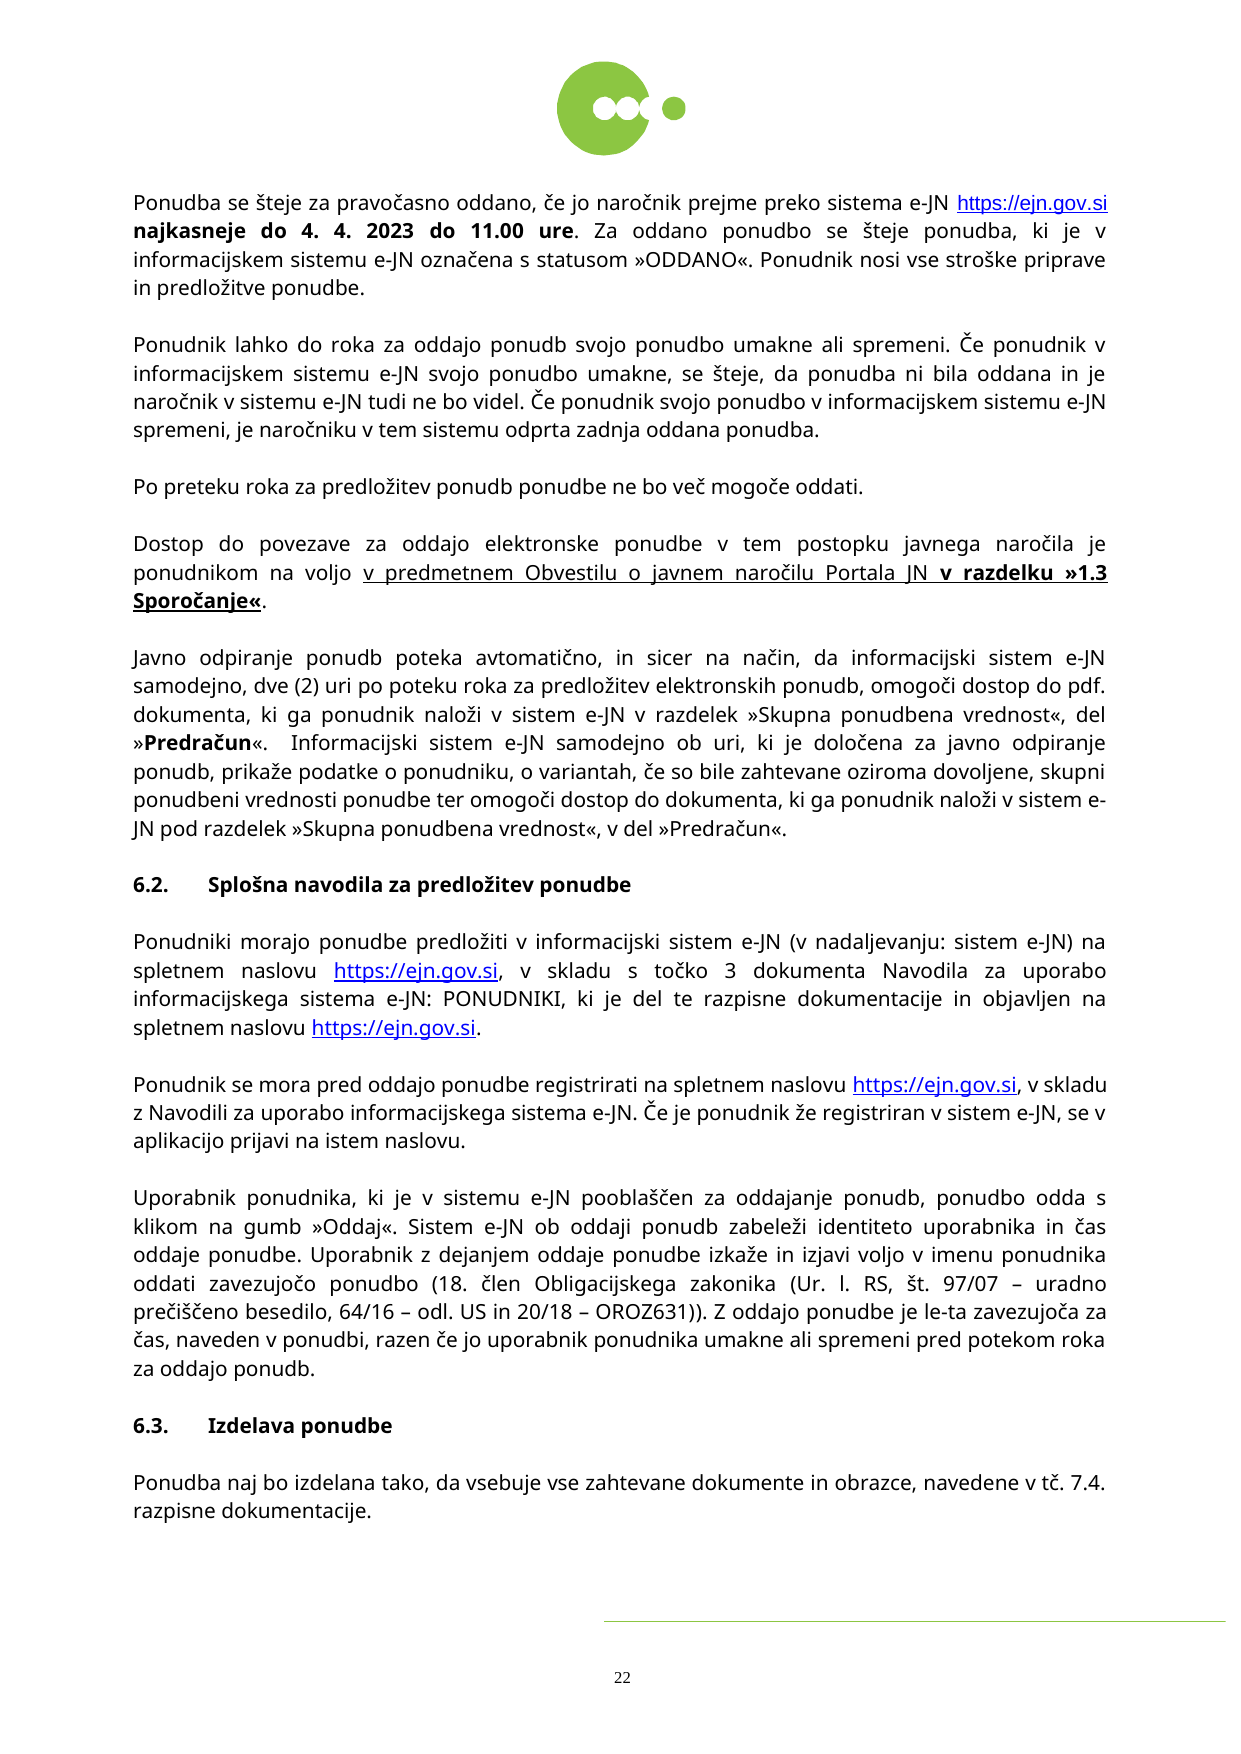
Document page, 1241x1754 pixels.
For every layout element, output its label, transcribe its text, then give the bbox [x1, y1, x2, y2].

list Izdelava ponudbe [133, 1411, 1107, 1439]
text Po preteku roka za predložitev ponudb ponudbe ne bo več mogoče oddati. [133, 472, 1107, 501]
text Javno odpiranje ponudb poteka avtomatično, in sicer na način, da informacijski sistem e-JN samodejno, dve (2) uri po poteku roka za predložitev elektronskih ponudb, omogoči dostop do pdf. dokumenta, ki ga ponudnik naloži v sistem e-JN v razdelek »Skupna ponudbena vrednost«, del »Predračun«. Informacijski sistem e-JN samodejno ob uri, ki je določena za javno odpiranje ponudb, prikaže podatke o ponudniku, o variantah, če so bile zahtevane oziroma dovoljene, skupni ponudbeni vrednosti ponudbe ter omogoči dostop do dokumenta, ki ga ponudnik naloži v sistem e-JN pod razdelek »Skupna ponudbena vrednost«, v del »Predračun«. [133, 643, 1107, 842]
text Ponudniki morajo ponudbe predložiti v informacijski sistem e-JN (v nadaljevanju: sistem e-JN) na spletnem naslovu https://ejn.gov.si, v skladu s točko 3 dokumenta Navodila za uporabo informacijskega sistema e-JN: PONUDNIKI, ki je del te razpisne dokumentacije in objavljen na spletnem naslovu https://ejn.gov.si. [133, 927, 1107, 1041]
text Ponudnik lahko do roka za oddajo ponudb svojo ponudbo umakne ali spremeni. Če ponudnik v informacijskem sistemu e-JN svojo ponudbo umakne, se šteje, da ponudba ni bila oddana in je naročnik v sistemu e-JN tudi ne bo videl. Če ponudnik svojo ponudbo v informacijskem sistemu e-JN spremeni, je naročniku v tem sistemu odprta zadnja oddana ponudba. [133, 330, 1107, 444]
text Ponudnik se mora pred oddajo ponudbe registrirati na spletnem naslovu https://ejn.gov.si, v skladu z Navodili za uporabo informacijskega sistema e-JN. Če je ponudnik že registriran v sistem e-JN, se v aplikacijo prijavi na istem naslovu. [133, 1070, 1107, 1155]
text Ponudba se šteje za pravočasno oddano, če jo naročnik prejme preko sistema e-JN https://ejn.gov.si najkasneje do 4. 4. 2023 do 11.00 ure. Za oddano ponudbo se šteje ponudba, ki je v informacijskem sistemu e-JN označena s statusom »ODDANO«. Ponudnik nosi vse stroške priprave in predložitve ponudbe. [133, 188, 1107, 302]
text Ponudba naj bo izdelana tako, da vsebuje vse zahtevane dokumente in obrazce, navedene v tč. 7.4. razpisne dokumentacije. [133, 1468, 1107, 1525]
text Uporabnik ponudnika, ki je v sistemu e-JN pooblaščen za oddajanje ponudb, ponudbo odda s klikom na gumb »Oddaj«. Sistem e-JN ob oddaji ponudb zabeleži identiteto uporabnika in čas oddaje ponudbe. Uporabnik z dejanjem oddaje ponudbe izkaže in izjavi voljo v imenu ponudnika oddati zavezujočo ponudbo (18. člen Obligacijskega zakonika (Ur. l. RS, št. 97/07 – uradno prečiščeno besedilo, 64/16 – odl. US in 20/18 – OROZ631)). Z oddajo ponudbe je le-ta zavezujoča za čas, naveden v ponudbi, razen če jo uporabnik ponudnika umakne ali spremeni pred potekom roka za oddajo ponudb. [133, 1183, 1107, 1382]
text Dostop do povezave za oddajo elektronske ponudbe v tem postopku javnega naročila je ponudnikom na voljo v predmetnem Obvestilu o javnem naročilu Portala JN v razdelku »1.3 Sporočanje«. [133, 529, 1107, 615]
list Splošna navodila za predložitev ponudbe [133, 871, 1107, 899]
